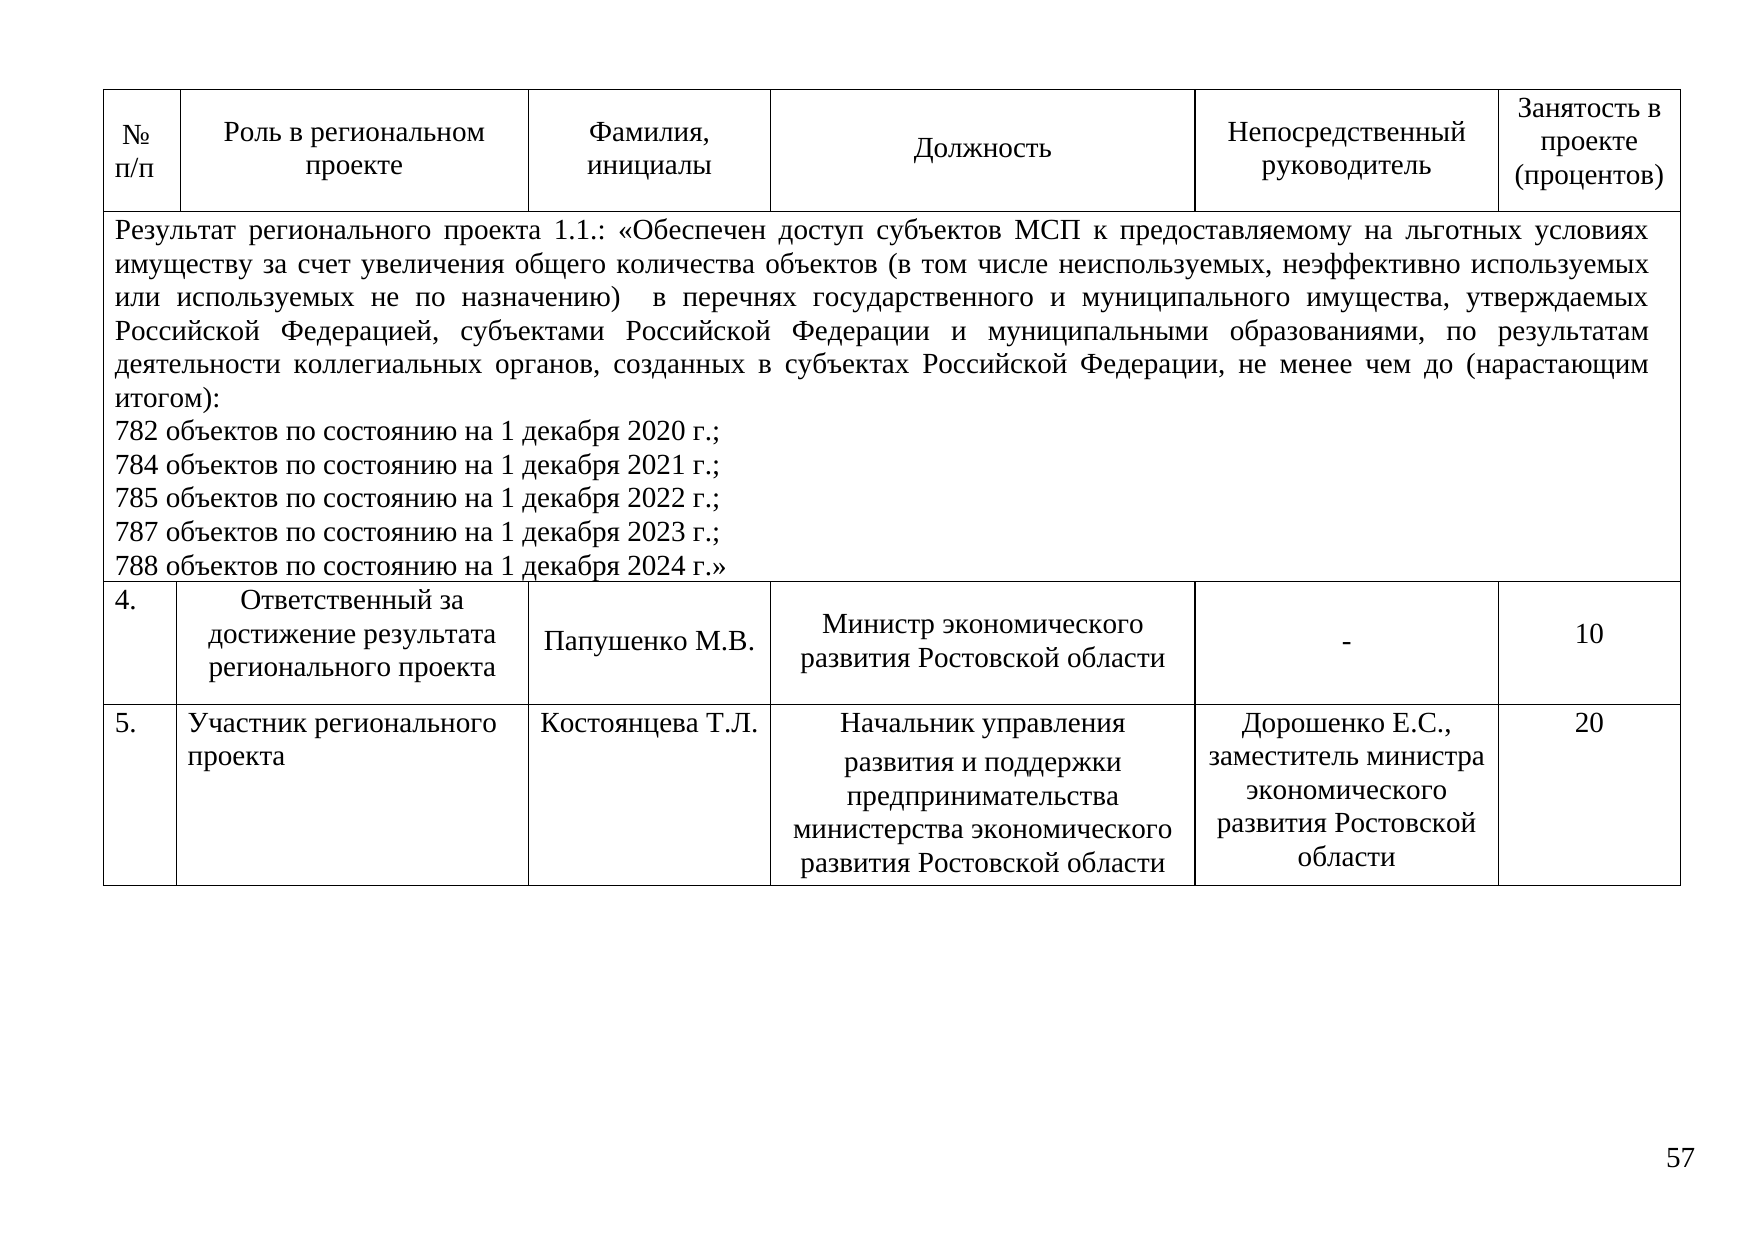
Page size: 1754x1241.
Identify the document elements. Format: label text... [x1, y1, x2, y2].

table_cell 20 [1499, 705, 1680, 885]
table_cell Дорошенко Е.С., заместитель министра экономического развития Ростовской области [1196, 705, 1498, 885]
table_cell Папушенко М.В. [529, 582, 770, 704]
table_cell Результат регионального проекта 1.1.: «Обеспечен доступ субъектов МСП к предоставляемому на льготных условиях имуществу за счет увеличения общего количества объектов (в том числе неиспользуемых, неэффективно используемых или используемых не по назначению) в перечнях государственного и муниципального имущества, утверждаемых Российской Федерацией, субъектами Российской Федерации и муниципальными образованиями, по результатам деятельности коллегиальных органов, созданных в субъектах Российской Федерации, не менее чем до (нарастающим итогом): 782 объектов по состоянию на 1 декабря 2020 г.; 784 объектов по состоянию на 1 декабря 2021 г.; 785 объектов по состоянию на 1 декабря 2022 г.; 787 объектов по состоянию на 1 декабря 2023 г.; 788 объектов по состоянию на 1 декабря 2024 г.» [104, 212, 1680, 581]
table_cell Костоянцева Т.Л. [529, 705, 770, 885]
table_header Роль в региональном проекте [181, 90, 528, 211]
table_cell Министр экономического развития Ростовской области [771, 582, 1194, 704]
table_cell Участник регионального проекта [177, 705, 528, 885]
table_header Непосредственный руководитель [1196, 90, 1498, 211]
table_cell - [1196, 582, 1498, 704]
table_cell [104, 582, 176, 704]
table_cell Ответственный за достижение результата регионального проекта [177, 582, 528, 704]
table_header № п/п [104, 90, 180, 211]
table_header Должность [771, 90, 1194, 211]
table_cell [104, 705, 176, 885]
table_header Фамилия, инициалы [529, 90, 770, 211]
table_cell 10 [1499, 582, 1680, 704]
table_cell Начальник управления развития и поддержки предпринимательства министерства экономического развития Ростовской области [771, 705, 1194, 885]
table_header Занятость в проекте (процентов) [1499, 90, 1680, 211]
